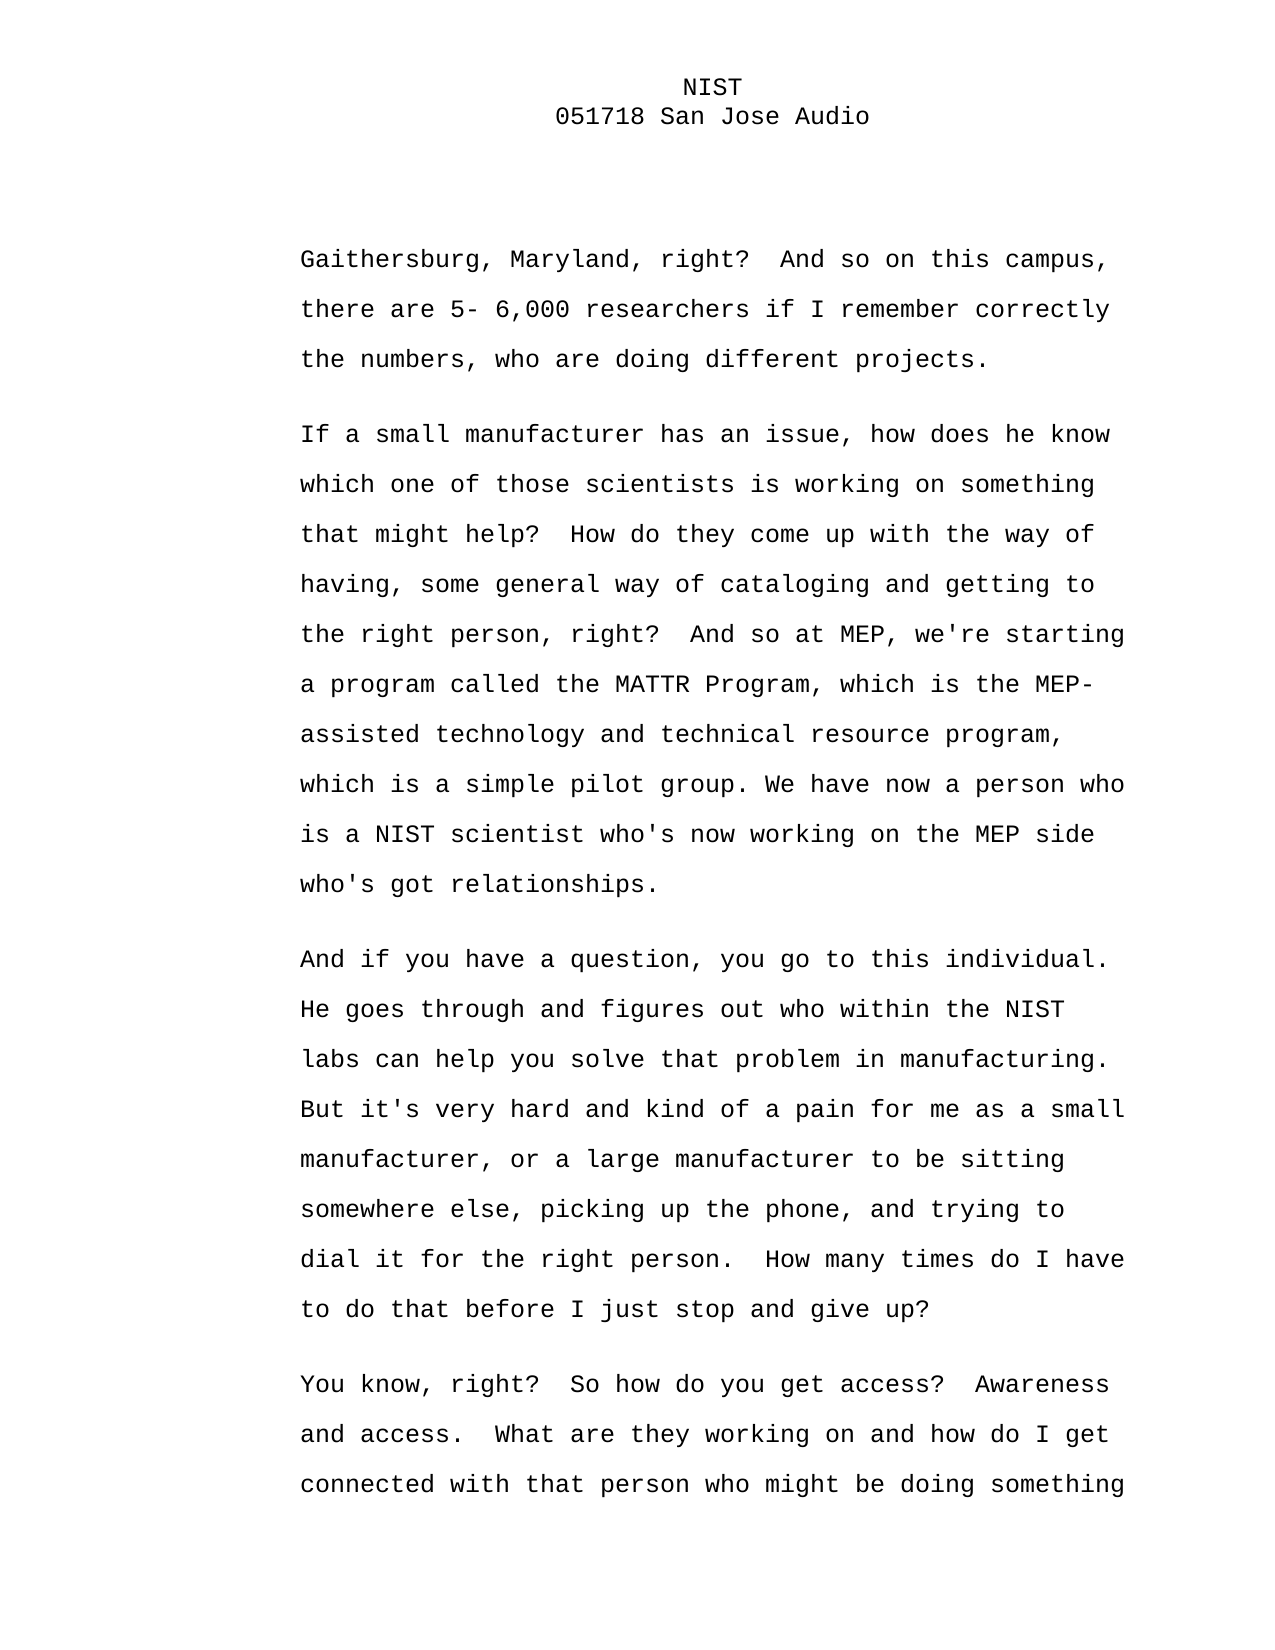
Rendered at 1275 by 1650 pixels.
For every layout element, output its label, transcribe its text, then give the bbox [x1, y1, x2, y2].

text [75, 1350, 1125, 1500]
text And if you have a question, you go to this individual. He goes through and figures out who within the NIST labs can help you solve that problem in manufacturing. But it's very hard and kind of a pain for me as a small manufacturer, or a large manufacturer to be sitting somewhere else, picking up the phone, and trying to dial it for the right person. How many times do I have to do that before I just stop and give up? [75, 925, 1125, 1325]
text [75, 225, 1125, 375]
text If a small manufacturer has an issue, how does he know which one of those scientists is working on something that might help? How do they come up with the way of having, some general way of cataloging and getting to the right person, right? And so at MEP, we're starting a program called the MATTR Program, which is the MEP-assisted technology and technical resource program, which is a simple pilot group. We have now a person who is a NIST scientist who's now working on the MEP side who's got relationships. [75, 400, 1125, 900]
